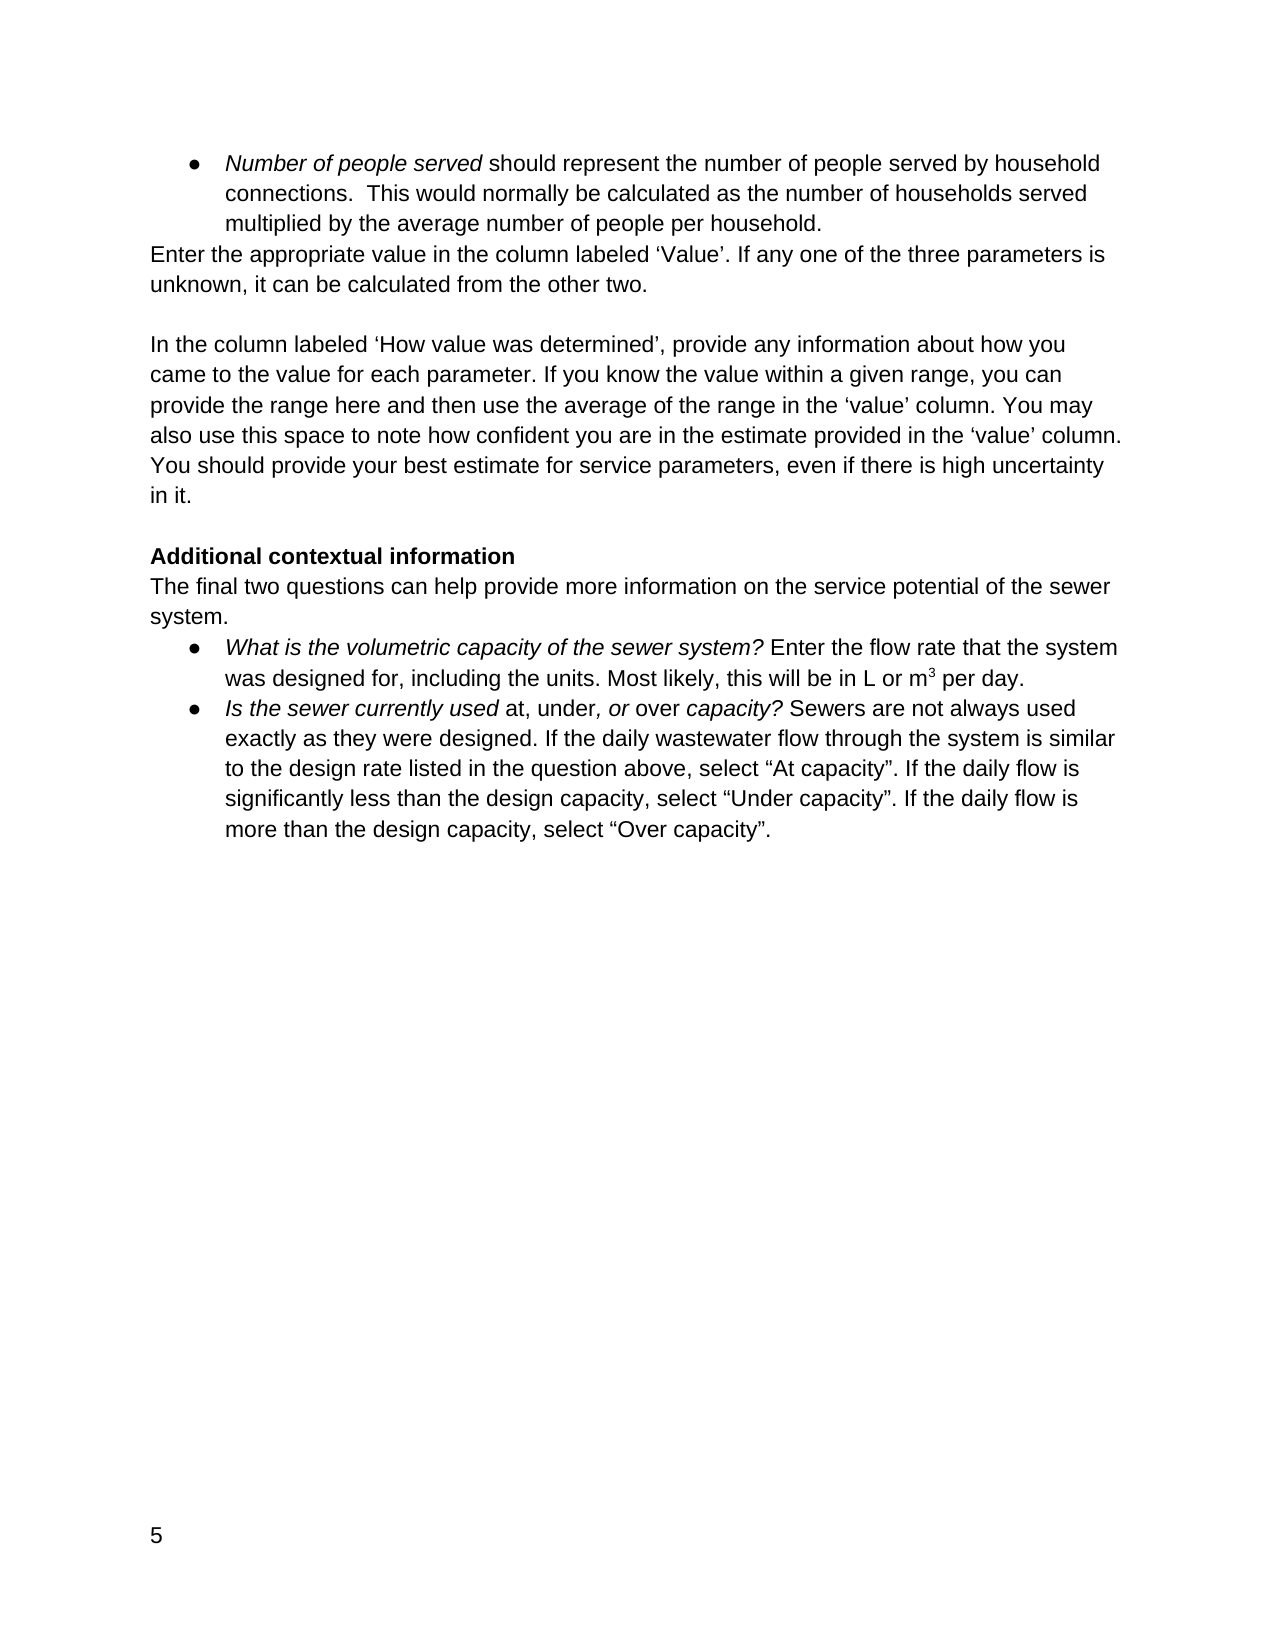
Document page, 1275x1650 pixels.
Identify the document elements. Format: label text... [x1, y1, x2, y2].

text Additional contextual information [150, 543, 1125, 569]
list Number of people served should represent the number of people served by household connections. This would normally be calculated as the number of households served multiplied by the average number of people per household. [187, 150, 1125, 237]
list Is the sewer currently used at, under, or over capacity? Sewers are not always used exactly as they were designed. If the daily wastewater flow through the system is similar to the design rate listed in the question above, select “At capacity”. If the daily flow is significantly less than the design capacity, select “Under capacity”. If the daily flow is more than the design capacity, select “Over capacity”. [187, 695, 1125, 842]
text Enter the appropriate value in the column labeled ‘Value’. If any one of the three parameters is unknown, it can be calculated from the other two. [150, 241, 1125, 297]
list What is the volumetric capacity of the sewer system? Enter the flow rate that the system was designed for, including the units. Most likely, this will be in L or m3 per day. [187, 634, 1125, 691]
text In the column labeled ‘How value was determined’, provide any information about how you came to the value for each parameter. If you know the value within a given range, you can provide the range here and then use the average of the range in the ‘value’ column. You may also use this space to note how confident you are in the estimate provided in the ‘value’ column. You should provide your best estimate for service parameters, even if there is high uncertainty in it. [150, 331, 1125, 509]
text The final two questions can help provide more information on the service potential of the sewer system. [150, 573, 1125, 629]
